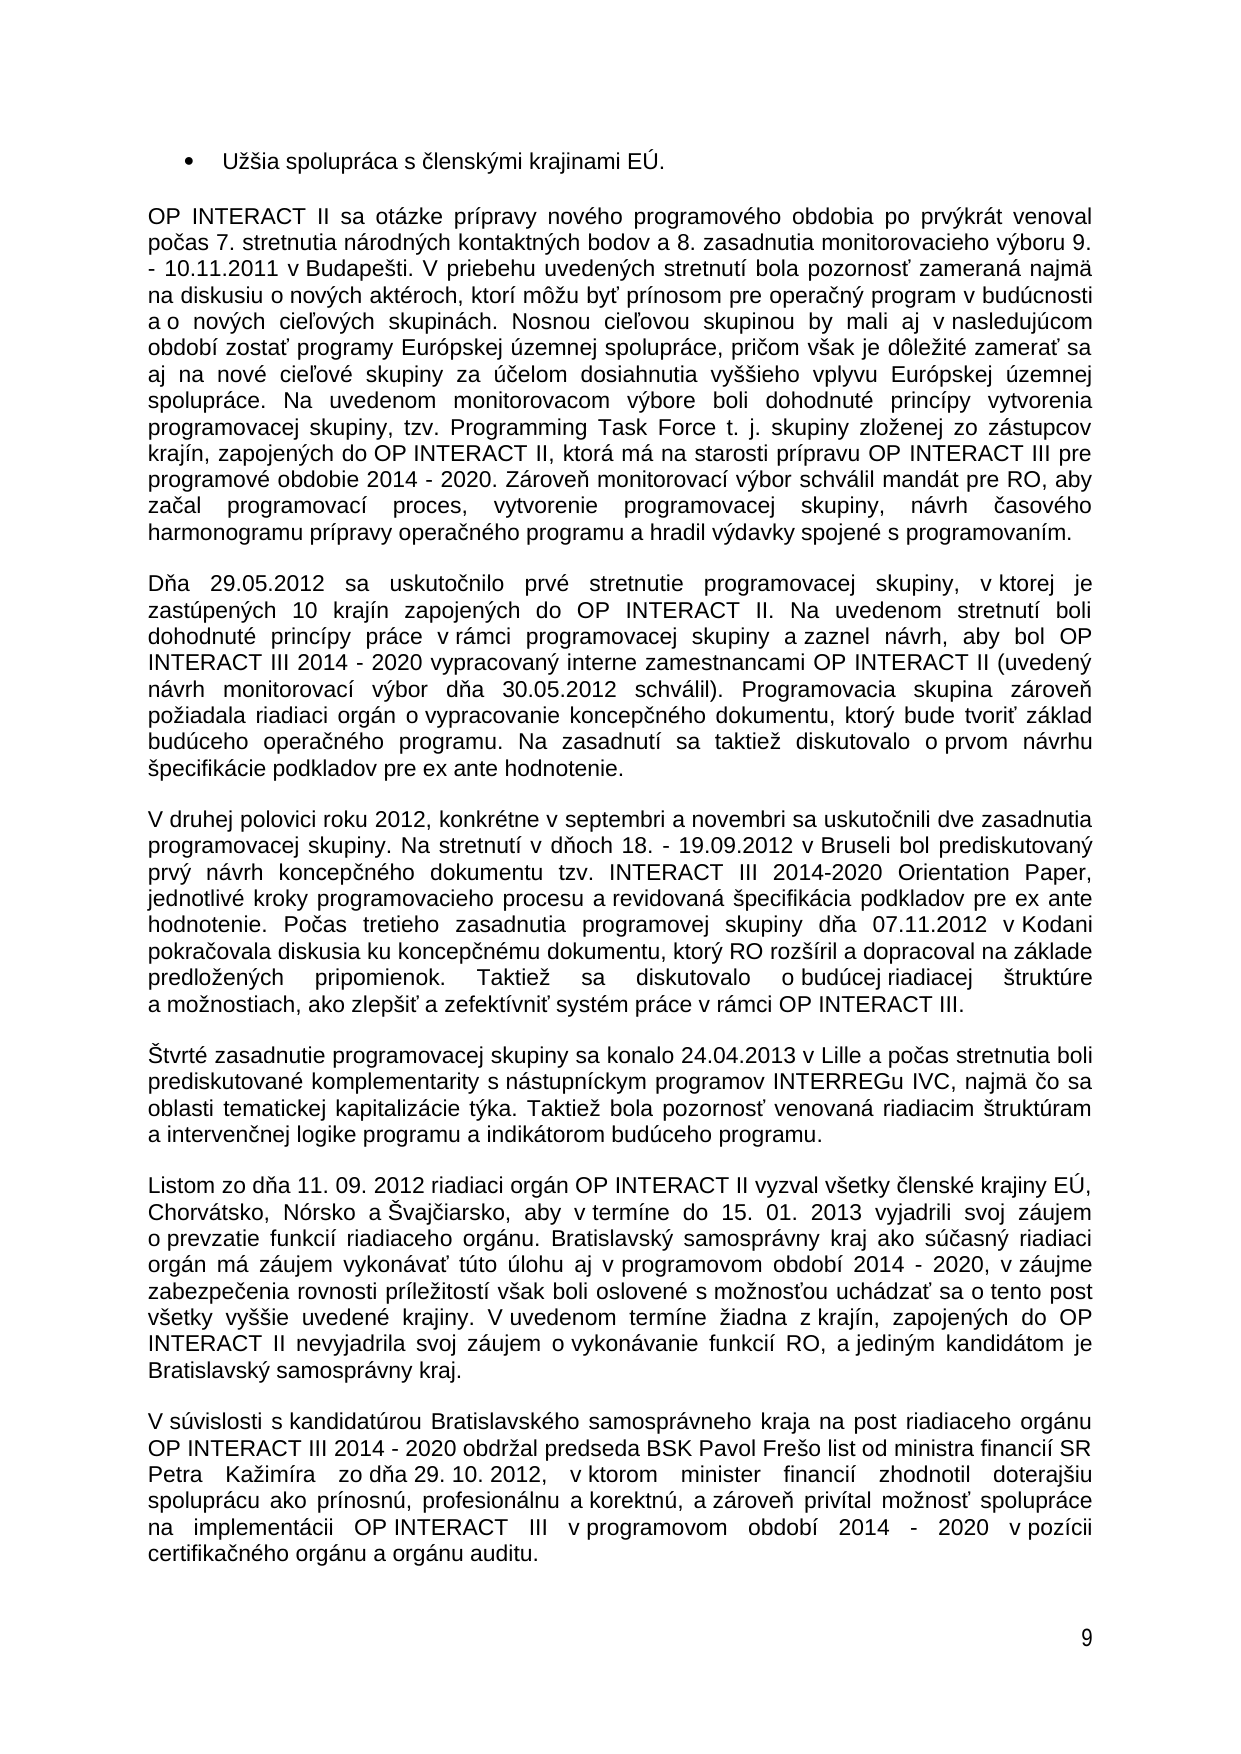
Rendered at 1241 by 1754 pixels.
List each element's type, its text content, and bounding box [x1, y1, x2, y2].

text V súvislosti s kandidatúrou Bratislavského samosprávneho kraja na post riadiaceho orgánu OP INTERACT III 2014 - 2020 obdržal predseda BSK Pavol Frešo list od ministra financií SR Petra Kažimíra zo dňa 29. 10. 2012, v ktorom minister financií zhodnotil doterajšiu spoluprácu ako prínosnú, profesionálnu a korektnú, a zároveň privítal možnosť spolupráce na implementácii OP INTERACT III v programovom období 2014 - 2020 v pozícii certifikačného orgánu a orgánu auditu. [148, 1408, 1093, 1566]
text V druhej polovici roku 2012, konkrétne v septembri a novembri sa uskutočnili dve zasadnutia programovacej skupiny. Na stretnutí v dňoch 18. - 19.09.2012 v Bruseli bol prediskutovaný prvý návrh koncepčného dokumentu tzv. INTERACT III 2014-2020 Orientation Paper, jednotlivé kroky programovacieho procesu a revidovaná špecifikácia podkladov pre ex ante hodnotenie. Počas tretieho zasadnutia programovej skupiny dňa 07.11.2012 v Kodani pokračovala diskusia ku koncepčnému dokumentu, ktorý RO rozšíril a dopracoval na základe predložených pripomienok. Taktiež sa diskutovalo o budúcej riadiacej štruktúre a možnostiach, ako zlepšiť a zefektívniť systém práce v rámci OP INTERACT III. [148, 806, 1093, 1017]
text Dňa 29.05.2012 sa uskutočnilo prvé stretnutie programovacej skupiny, v ktorej je zastúpených 10 krajín zapojených do OP INTERACT II. Na uvedenom stretnutí boli dohodnuté princípy práce v rámci programovacej skupiny a zaznel návrh, aby bol OP INTERACT III 2014 - 2020 vypracovaný interne zamestnancami OP INTERACT II (uvedený návrh monitorovací výbor dňa 30.05.2012 schválil). Programovacia skupina zároveň požiadala riadiaci orgán o vypracovanie koncepčného dokumentu, ktorý bude tvoriť základ budúceho operačného programu. Na zasadnutí sa taktiež diskutovalo o prvom návrhu špecifikácie podkladov pre ex ante hodnotenie. [148, 570, 1093, 781]
text OP INTERACT II sa otázke prípravy nového programového obdobia po prvýkrát venoval počas 7. stretnutia národných kontaktných bodov a 8. zasadnutia monitorovacieho výboru 9. - 10.11.2011 v Budapešti. V priebehu uvedených stretnutí bola pozornosť zameraná najmä na diskusiu o nových aktéroch, ktorí môžu byť prínosom pre operačný program v budúcnosti a o nových cieľových skupinách. Nosnou cieľovou skupinou by mali aj v nasledujúcom období zostať programy Európskej územnej spolupráce, pričom však je dôležité zamerať sa aj na nové cieľové skupiny za účelom dosiahnutia vyššieho vplyvu Európskej územnej spolupráce. Na uvedenom monitorovacom výbore boli dohodnuté princípy vytvorenia programovacej skupiny, tzv. Programming Task Force t. j. skupiny zloženej zo zástupcov krajín, zapojených do OP INTERACT II, ktorá má na starosti prípravu OP INTERACT III pre programové obdobie 2014 - 2020. Zároveň monitorovací výbor schválil mandát pre RO, aby začal programovací proces, vytvorenie programovacej skupiny, návrh časového harmonogramu prípravy operačného programu a hradil výdavky spojené s programovaním. [148, 203, 1093, 545]
list Užšia spolupráca s členskými krajinami EÚ. [185, 148, 1093, 174]
text Štvrté zasadnutie programovacej skupiny sa konalo 24.04.2013 v Lille a počas stretnutia boli prediskutované komplementarity s nástupníckym programov INTERREGu IVC, najmä čo sa oblasti tematickej kapitalizácie týka. Taktiež bola pozornosť venovaná riadiacim štruktúram a intervenčnej logike programu a indikátorom budúceho programu. [148, 1042, 1093, 1147]
text Listom zo dňa 11. 09. 2012 riadiaci orgán OP INTERACT II vyzval všetky členské krajiny EÚ, Chorvátsko, Nórsko a Švajčiarsko, aby v termíne do 15. 01. 2013 vyjadrili svoj záujem o prevzatie funkcií riadiaceho orgánu. Bratislavský samosprávny kraj ako súčasný riadiaci orgán má záujem vykonávať túto úlohu aj v programovom období 2014 - 2020, v záujme zabezpečenia rovnosti príležitostí však boli oslovené s možnosťou uchádzať sa o tento post všetky vyššie uvedené krajiny. V uvedenom termíne žiadna z krajín, zapojených do OP INTERACT II nevyjadrila svoj záujem o vykonávanie funkcií RO, a jediným kandidátom je Bratislavský samosprávny kraj. [148, 1172, 1093, 1383]
